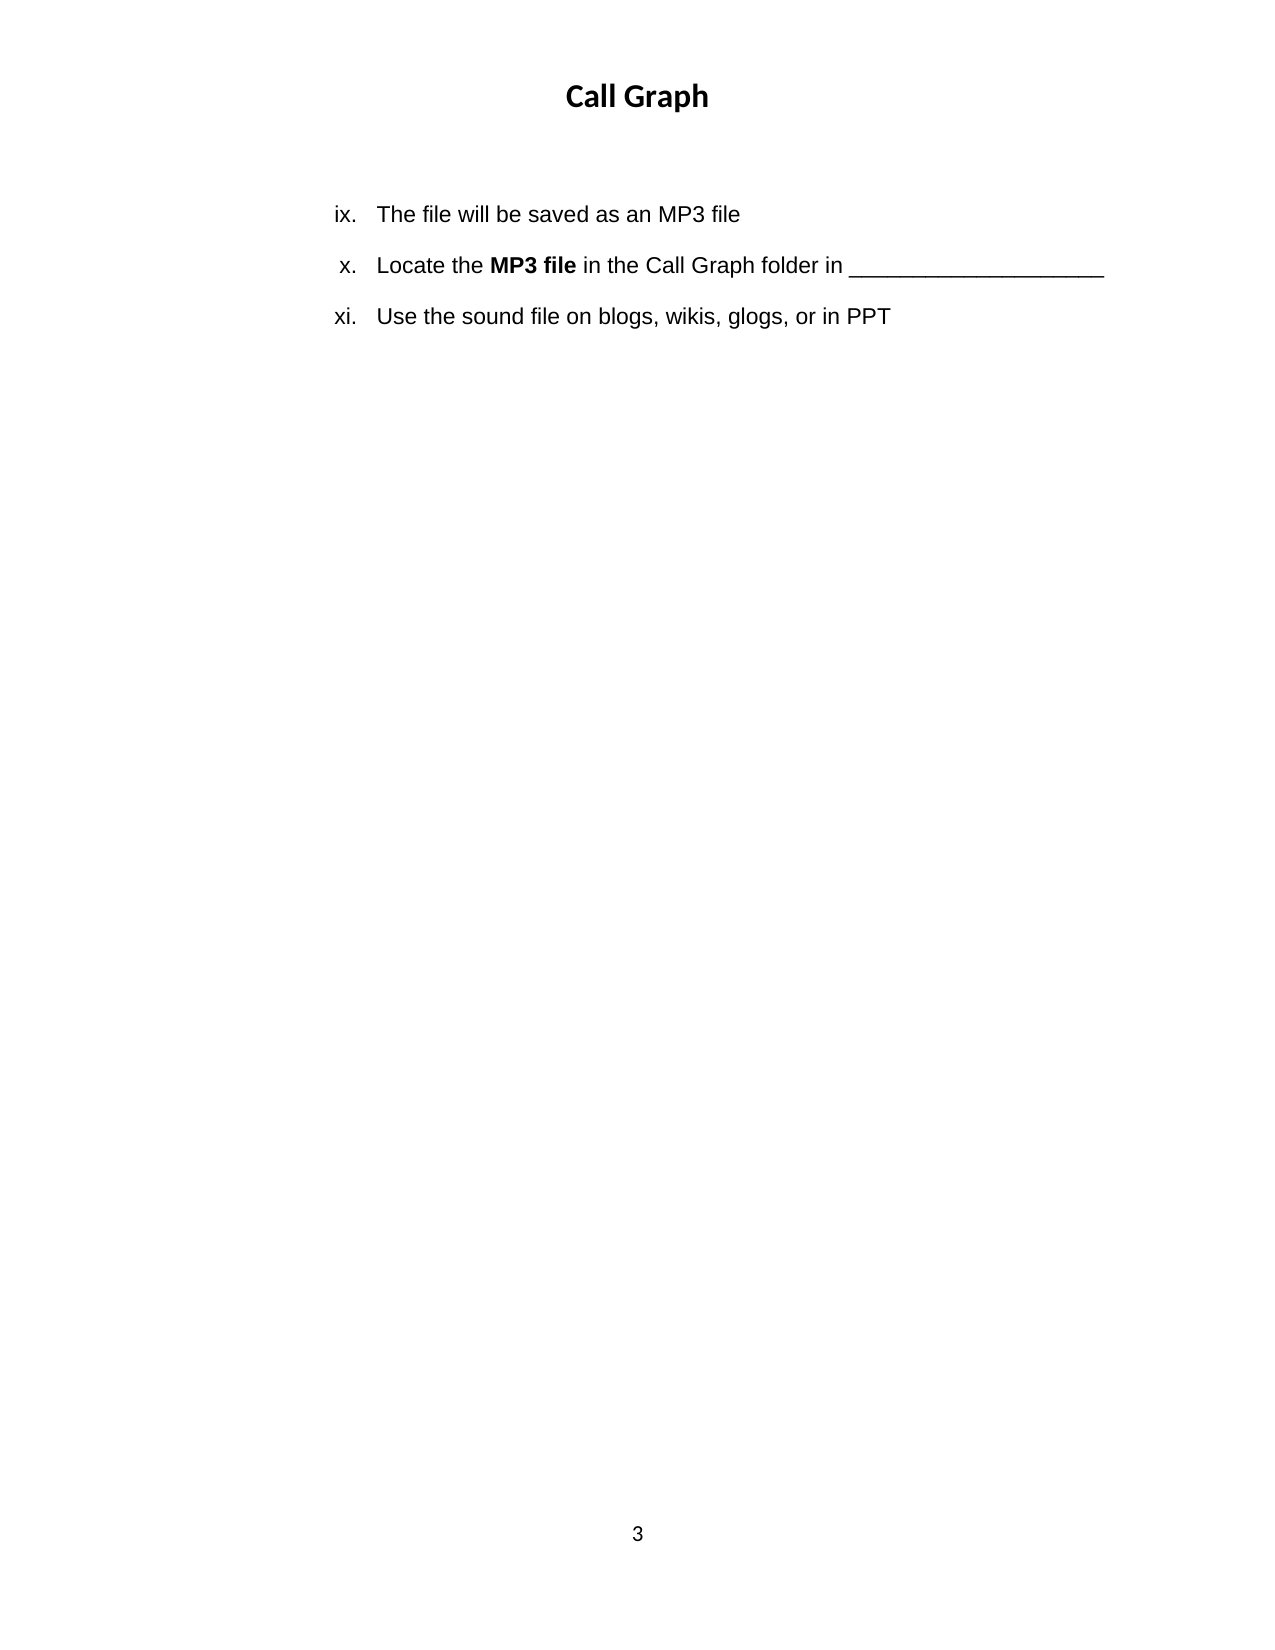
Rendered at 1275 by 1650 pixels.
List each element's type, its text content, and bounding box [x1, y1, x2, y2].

list Use the sound file on blogs, wikis, glogs, or in PPT [357, 303, 1125, 329]
list The file will be saved as an MP3 file [357, 201, 1125, 227]
list Locate the MP3 file in the Call Graph folder in ____________________ [357, 252, 1125, 278]
